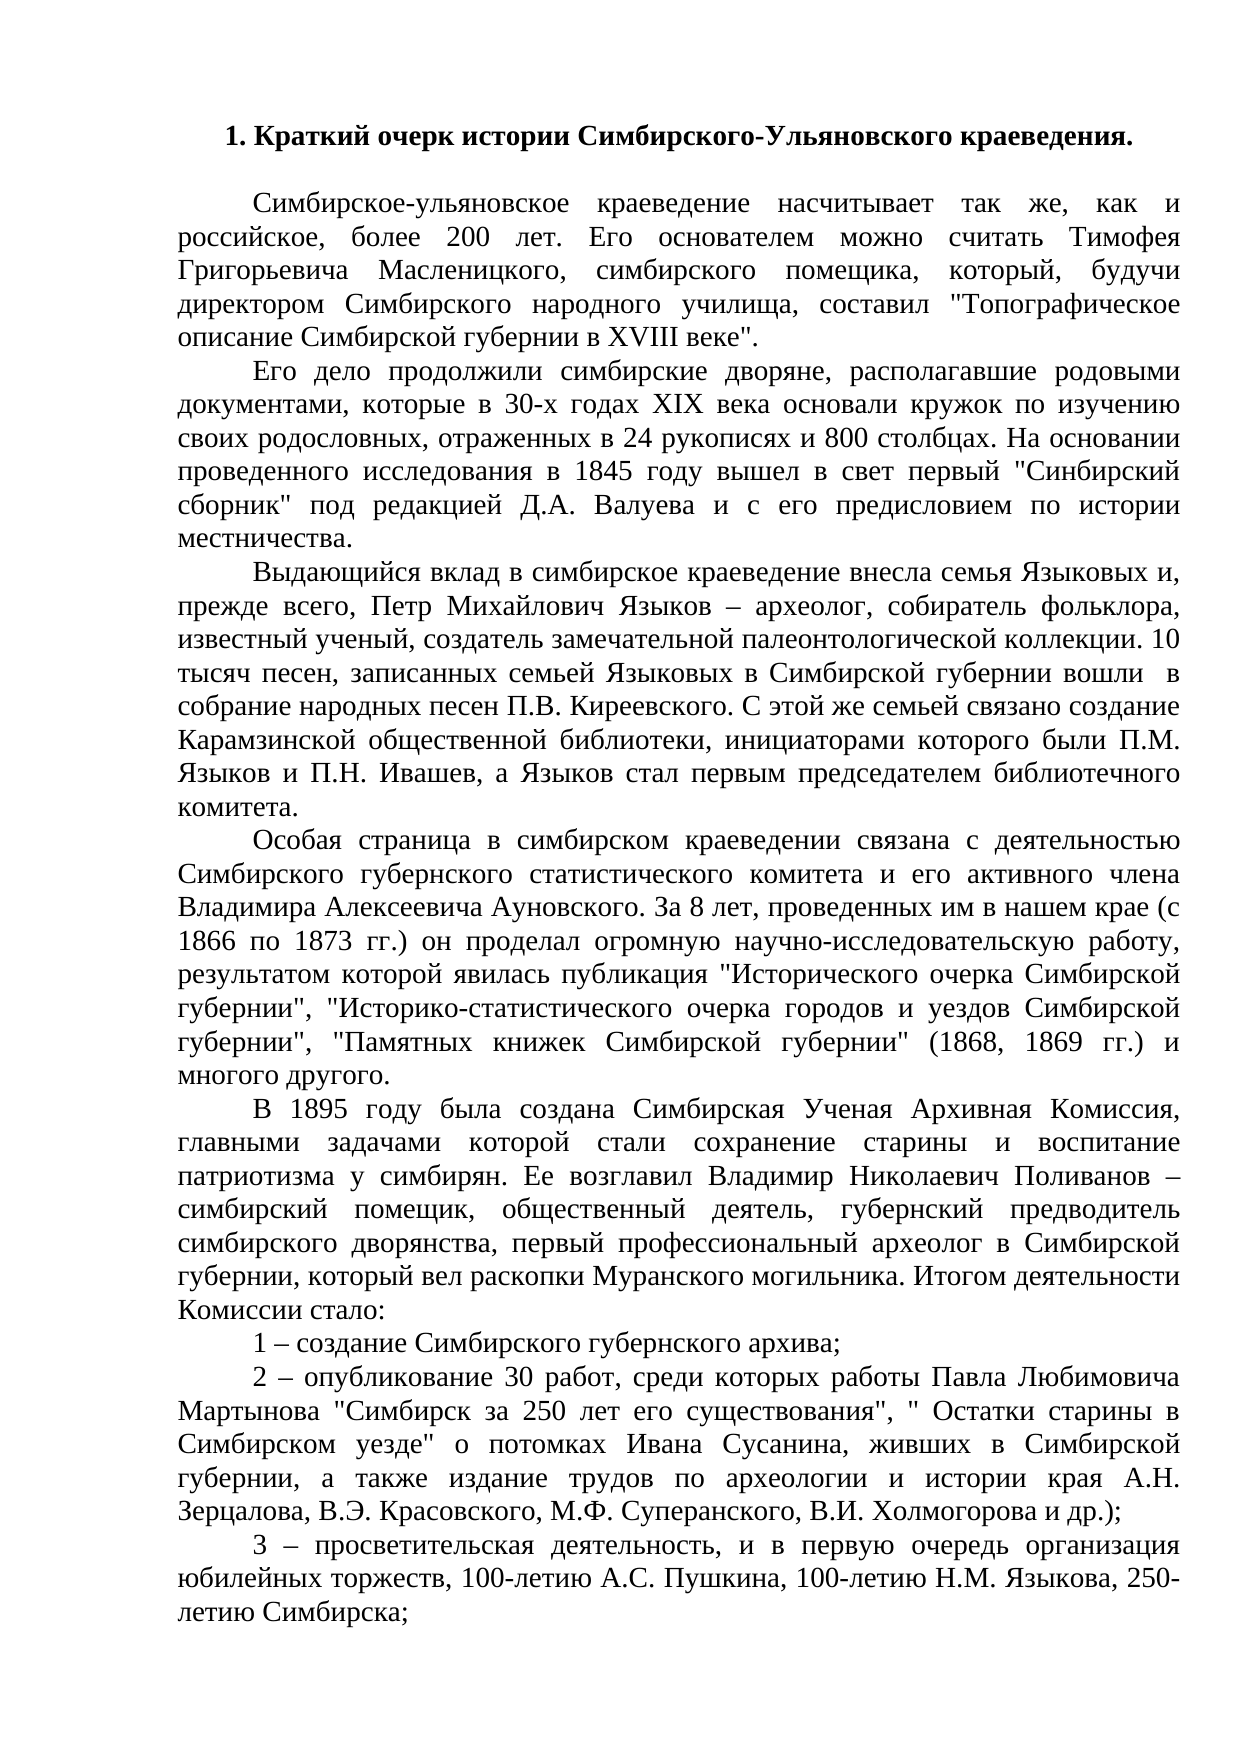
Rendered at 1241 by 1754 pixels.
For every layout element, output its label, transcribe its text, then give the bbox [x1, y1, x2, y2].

text Симбирское-ульяновское краеведение насчитывает так же, как и российское, более 200 лет. Его основателем можно считать Тимофея Григорьевича Масленицкого, симбирского помещика, который, будучи директором Симбирского народного училища, составил "Топографическое описание Симбирской губернии в XVIII веке". [177, 185, 1181, 353]
text 2 – опубликование 30 работ, среди которых работы Павла Любимовича Мартынова "Симбирск за 250 лет его существования", " Остатки старины в Симбирском уезде" о потомках Ивана Сусанина, живших в Симбирской губернии, а также издание трудов по археологии и истории края А.Н. Зерцалова, В.Э. Красовского, М.Ф. Суперанского, В.И. Холмогорова и др.); [177, 1359, 1181, 1527]
text В 1895 году была создана Симбирская Ученая Архивная Комиссия, главными задачами которой стали сохранение старины и воспитание патриотизма у симбирян. Ее возглавил Владимир Николаевич Поливанов – симбирский помещик, общественный деятель, губернский предводитель симбирского дворянства, первый профессиональный археолог в Симбирской губернии, который вел раскопки Муранского могильника. Итогом деятельности Комиссии стало: [177, 1091, 1181, 1326]
text Его дело продолжили симбирские дворяне, располагавшие родовыми документами, которые в 30-х годах XIX века основали кружок по изучению своих родословных, отраженных в 24 рукописях и 800 столбцах. На основании проведенного исследования в 1845 году вышел в свет первый "Синбирский сборник" под редакцией Д.А. Валуева и с его предисловием по истории местничества. [177, 353, 1181, 554]
text Выдающийся вклад в симбирское краеведение внесла семья Языковых и, прежде всего, Петр Михайлович Языков – археолог, собиратель фольклора, известный ученый, создатель замечательной палеонтологической коллекции. 10 тысяч песен, записанных семьей Языковых в Симбирской губернии вошли в собрание народных песен П.В. Киреевского. С этой же семьей связано создание Карамзинской общественной библиотеки, инициаторами которого были П.М. Языков и П.Н. Ивашев, а Языков стал первым председателем библиотечного комитета. [177, 554, 1181, 822]
text 1 – создание Симбирского губернского архива; [177, 1326, 1181, 1359]
text 1. Краткий очерк истории Симбирского-Ульяновского краеведения. [177, 118, 1181, 152]
text 3 – просветительская деятельность, и в первую очередь организация юбилейных торжеств, 100-летию А.С. Пушкина, 100-летию Н.М. Языкова, 250-летию Симбирска; [177, 1527, 1181, 1627]
text Особая страница в симбирском краеведении связана с деятельностью Симбирского губернского статистического комитета и его активного члена Владимира Алексеевича Ауновского. За 8 лет, проведенных им в нашем крае (с 1866 по 1873 гг.) он проделал огромную научно-исследовательскую работу, результатом которой явилась публикация "Исторического очерка Симбирской губернии", "Историко-статистического очерка городов и уездов Симбирской губернии", "Памятных книжек Симбирской губернии" (1868, 1869 гг.) и многого другого. [177, 822, 1181, 1091]
